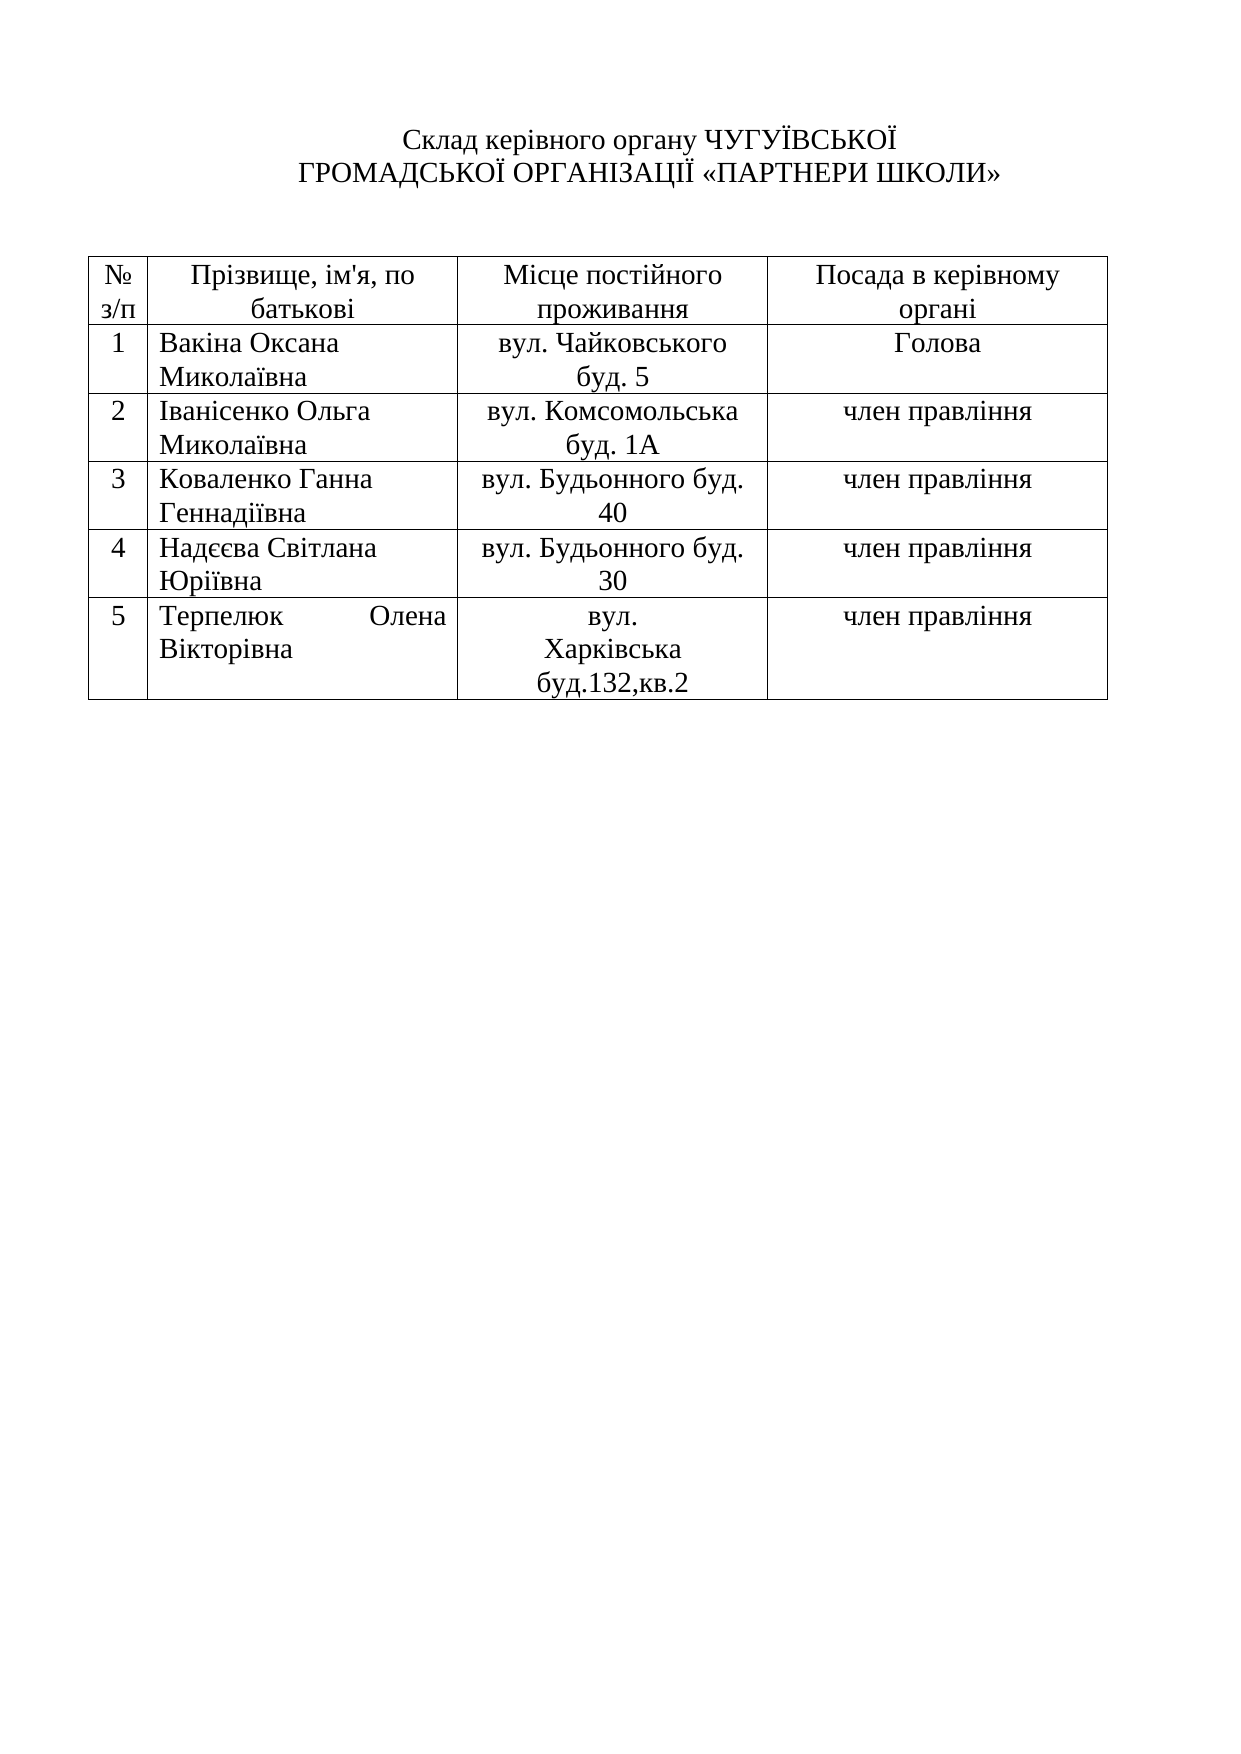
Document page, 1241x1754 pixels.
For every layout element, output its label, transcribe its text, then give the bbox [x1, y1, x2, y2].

table_cell Іванісенко Ольга Миколаївна [148, 394, 457, 461]
table_cell член правління [768, 462, 1107, 529]
table_cell член правління [768, 530, 1107, 597]
table_header Місце постійного проживання [458, 257, 767, 324]
table_cell вул. Чайковського буд. 5 [458, 325, 767, 392]
table_cell 1 [89, 325, 147, 392]
table_cell Надєєва Світлана Юріївна [148, 530, 457, 597]
table_cell 3 [89, 462, 147, 529]
table_cell 4 [89, 530, 147, 597]
table_cell 2 [89, 394, 147, 461]
table_cell вул. Комсомольська буд. 1А [458, 394, 767, 461]
table_cell вул. Будьонного буд. 40 [458, 462, 767, 529]
table_cell член правління [768, 394, 1107, 461]
table_header Посада в керівному органі [768, 257, 1107, 324]
table_header Прізвище, ім'я, по батькові [148, 257, 457, 324]
text ГРОМАДСЬКОЇ ОРГАНІЗАЦІЇ «ПАРТНЕРИ ШКОЛИ» [148, 156, 1152, 189]
text Склад керівного органу ЧУГУЇВСЬКОЇ [148, 122, 1152, 156]
table_cell Вакіна Оксана Миколаївна [148, 325, 457, 392]
table_cell Терпелюк Олена Вікторівна [148, 598, 457, 698]
table_cell член правління [768, 598, 1107, 698]
table_cell Голова [768, 325, 1107, 392]
table_cell вул. Харківська буд.132,кв.2 [458, 598, 767, 698]
table_cell вул. Будьонного буд. 30 [458, 530, 767, 597]
table_cell 5 [89, 598, 147, 698]
table_header № з/п [89, 257, 147, 324]
table_cell Коваленко Ганна Геннадіївна [148, 462, 457, 529]
